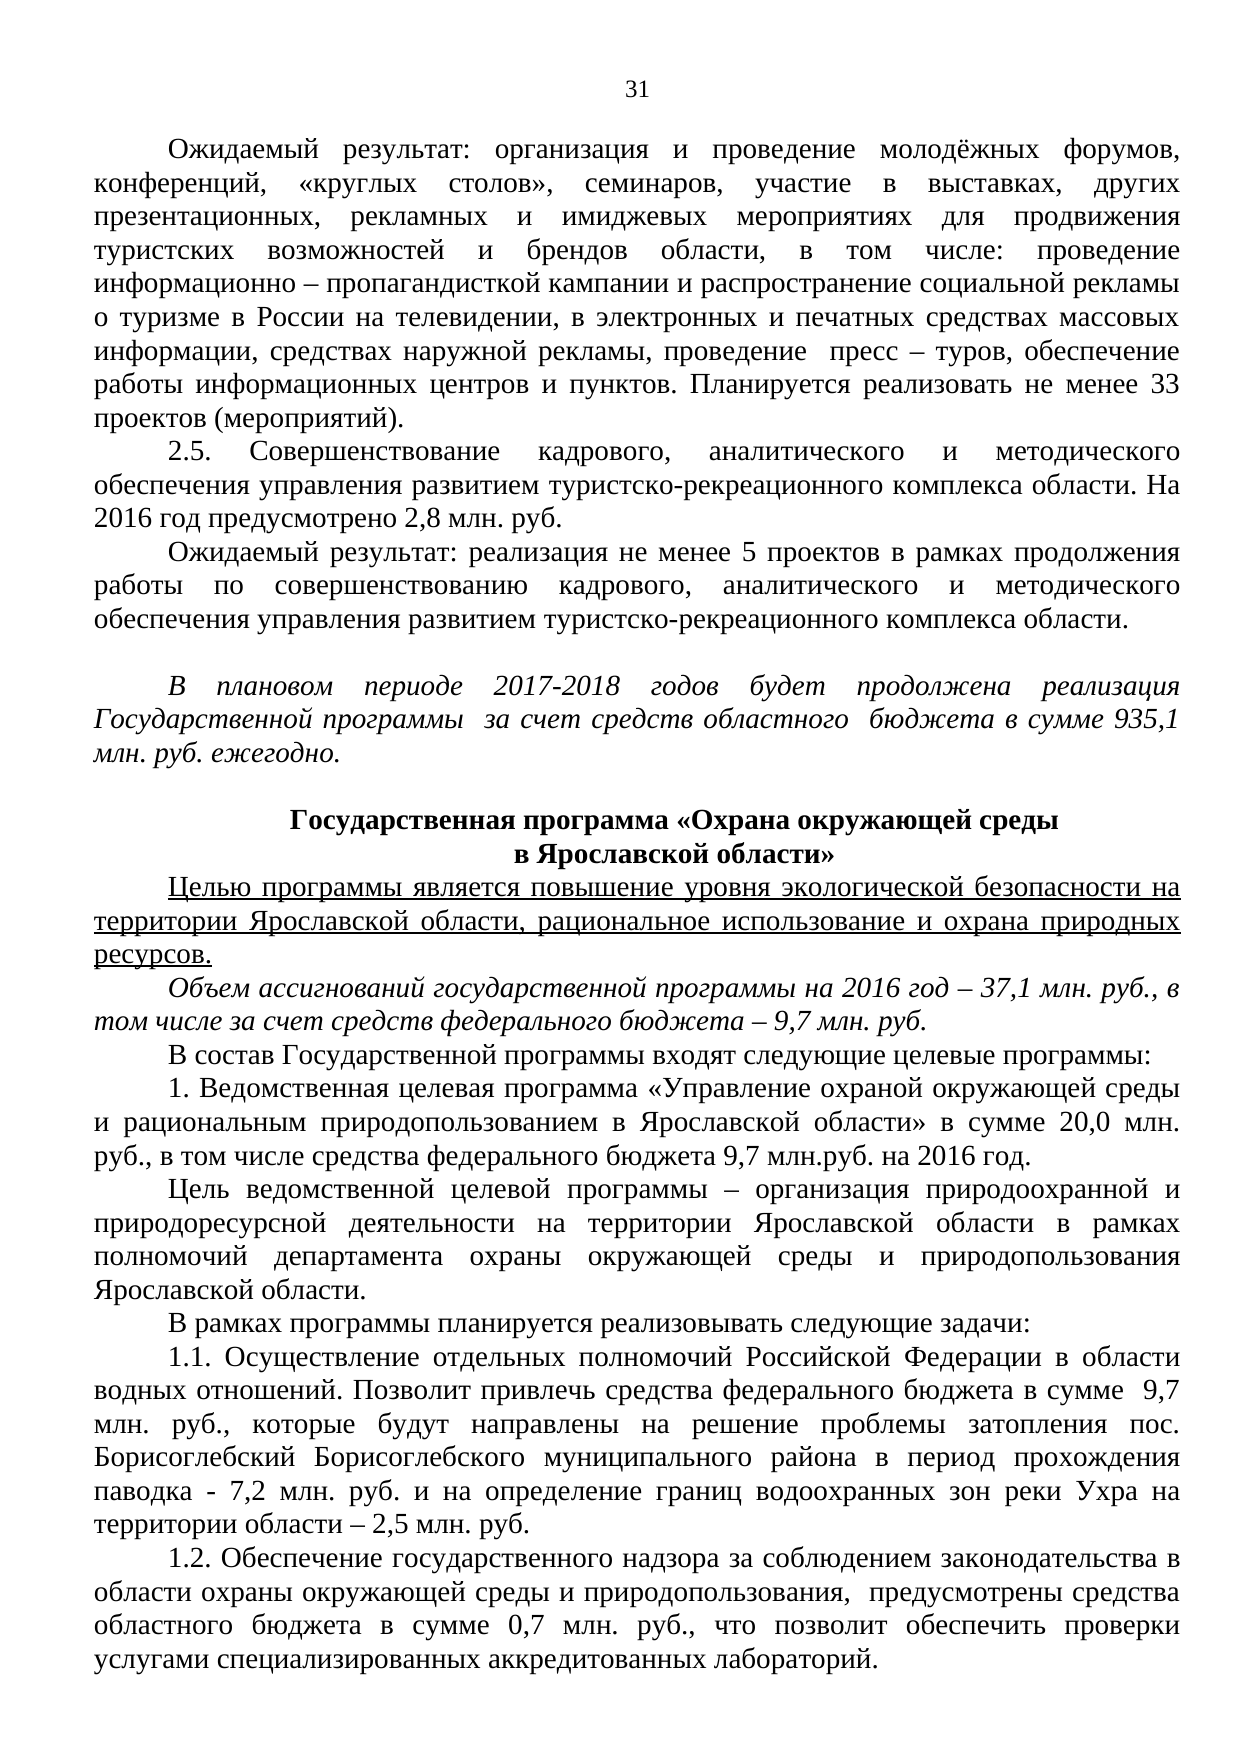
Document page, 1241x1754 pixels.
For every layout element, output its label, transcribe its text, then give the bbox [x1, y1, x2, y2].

text Объем ассигнований государственной программы на 2016 год – 37,1 млн. руб., в том числе за счет средств федерального бюджета – 9,7 млн. руб. [94, 970, 1181, 1037]
text Целью программы является повышение уровня экологической безопасности на территории Ярославской области, рациональное использование и охрана природных ресурсов. [94, 869, 1181, 932]
text Цель ведомственной целевой программы – организация природоохранной и природоресурсной деятельности на территории Ярославской области в рамках полномочий департамента охраны окружающей среды и природопользования Ярославской области. [94, 1171, 1181, 1305]
text 1.2. Обеспечение государственного надзора за соблюдением законодательства в области охраны окружающей среды и природопользования, предусмотрены средства областного бюджета в сумме 0,7 млн. руб., что позволит обеспечить проверки услугами специализированных аккредитованных лабораторий. [94, 1540, 1181, 1674]
text В состав Государственной программы входят следующие целевые программы: [94, 1037, 1181, 1071]
text В рамках программы планируется реализовывать следующие задачи: [94, 1305, 1181, 1339]
text Целью программы является повышение уровня экологической безопасности на территории Ярославской области, рациональное использование и охрана природных ресурсов. [94, 934, 1181, 970]
text Государственная программа «Охрана окружающей среды [94, 802, 1181, 836]
text Ожидаемый результат: реализация не менее 5 проектов в рамках продолжения работы по совершенствованию кадрового, аналитического и методического обеспечения управления развитием туристско-рекреационного комплекса области. [94, 534, 1181, 634]
text Ожидаемый результат: организация и проведение молодёжных форумов, конференций, «круглых столов», семинаров, участие в выставках, других презентационных, рекламных и имиджевых мероприятиях для продвижения туристских возможностей и брендов области, в том числе: проведение информационно – пропагандисткой кампании и распространение социальной рекламы о туризме в России на телевидении, в электронных и печатных средствах массовых информации, средствах наружной рекламы, проведение пресс – туров, обеспечение работы информационных центров и пунктов. Планируется реализовать не менее 33 проектов (мероприятий). [94, 131, 1181, 433]
text в Ярославской области» [94, 836, 1181, 869]
text В плановом периоде 2017-2018 годов будет продолжена реализация Государственной программы за счет средств областного бюджета в сумме 935,1 млн. руб. ежегодно. [94, 668, 1181, 769]
text 2.5. Совершенствование кадрового, аналитического и методического обеспечения управления развитием туристско-рекреационного комплекса области. На 2016 год предусмотрено 2,8 млн. руб. [94, 433, 1181, 534]
text 1. Ведомственная целевая программа «Управление охраной окружающей среды и рациональным природопользованием в Ярославской области» в сумме 20,0 млн. руб., в том числе средства федерального бюджета 9,7 млн.руб. на 2016 год. [94, 1071, 1181, 1171]
text 1.1. Осуществление отдельных полномочий Российской Федерации в области водных отношений. Позволит привлечь средства федерального бюджета в сумме 9,7 млн. руб., которые будут направлены на решение проблемы затопления пос. Борисоглебский Борисоглебского муниципального района в период прохождения паводка - 7,2 млн. руб. и на определение границ водоохранных зон реки Ухра на территории области – 2,5 млн. руб. [94, 1339, 1181, 1540]
